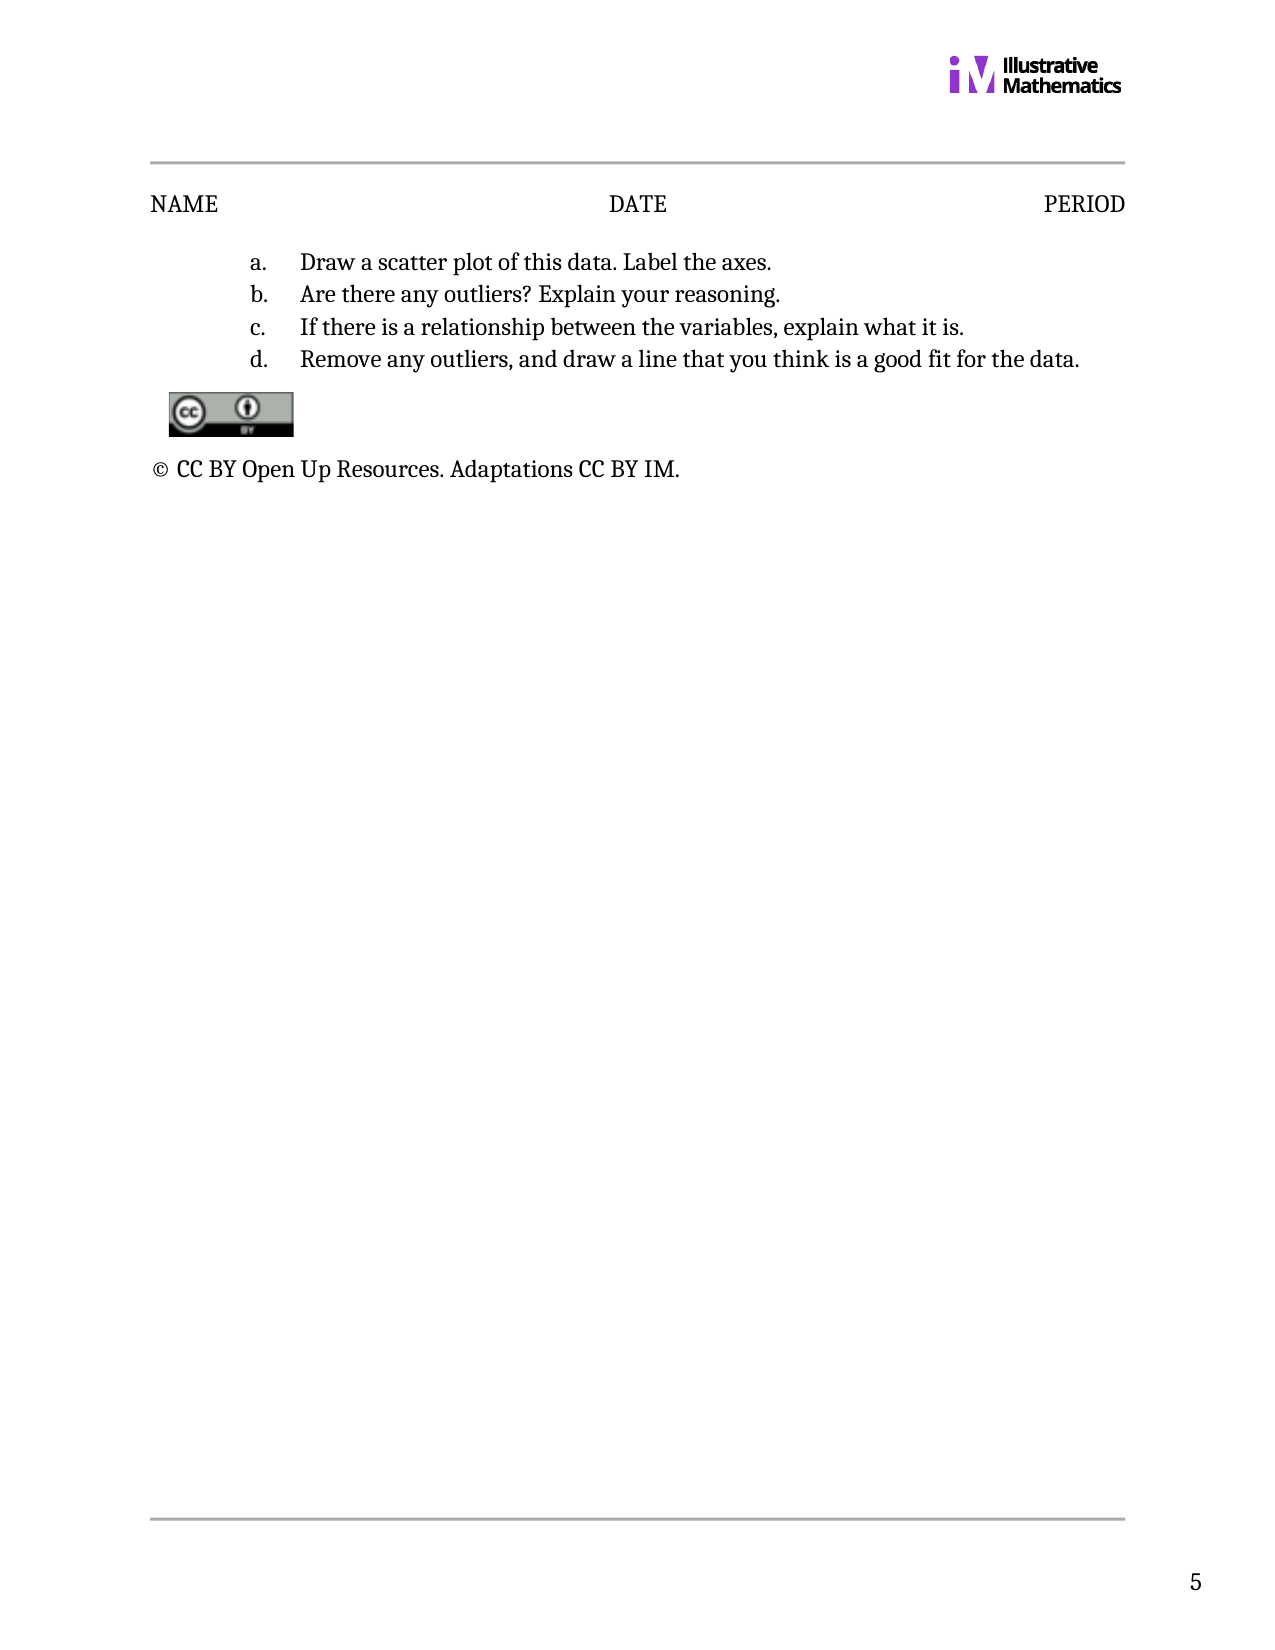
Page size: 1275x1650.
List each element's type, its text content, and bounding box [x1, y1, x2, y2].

text © CC BY Open Up Resources. Adaptations CC BY IM. [150, 455, 1125, 484]
picture [949, 55, 1121, 93]
picture [168, 392, 294, 437]
list Are there any outliers? Explain your reasoning. [250, 280, 1125, 309]
list Draw a scatter plot of this data. Label the axes. [250, 247, 1125, 276]
list If there is a relationship between the variables, explain what it is. [250, 312, 1125, 341]
list Remove any outliers, and draw a line that you think is a good fit for the data. [250, 345, 1125, 374]
